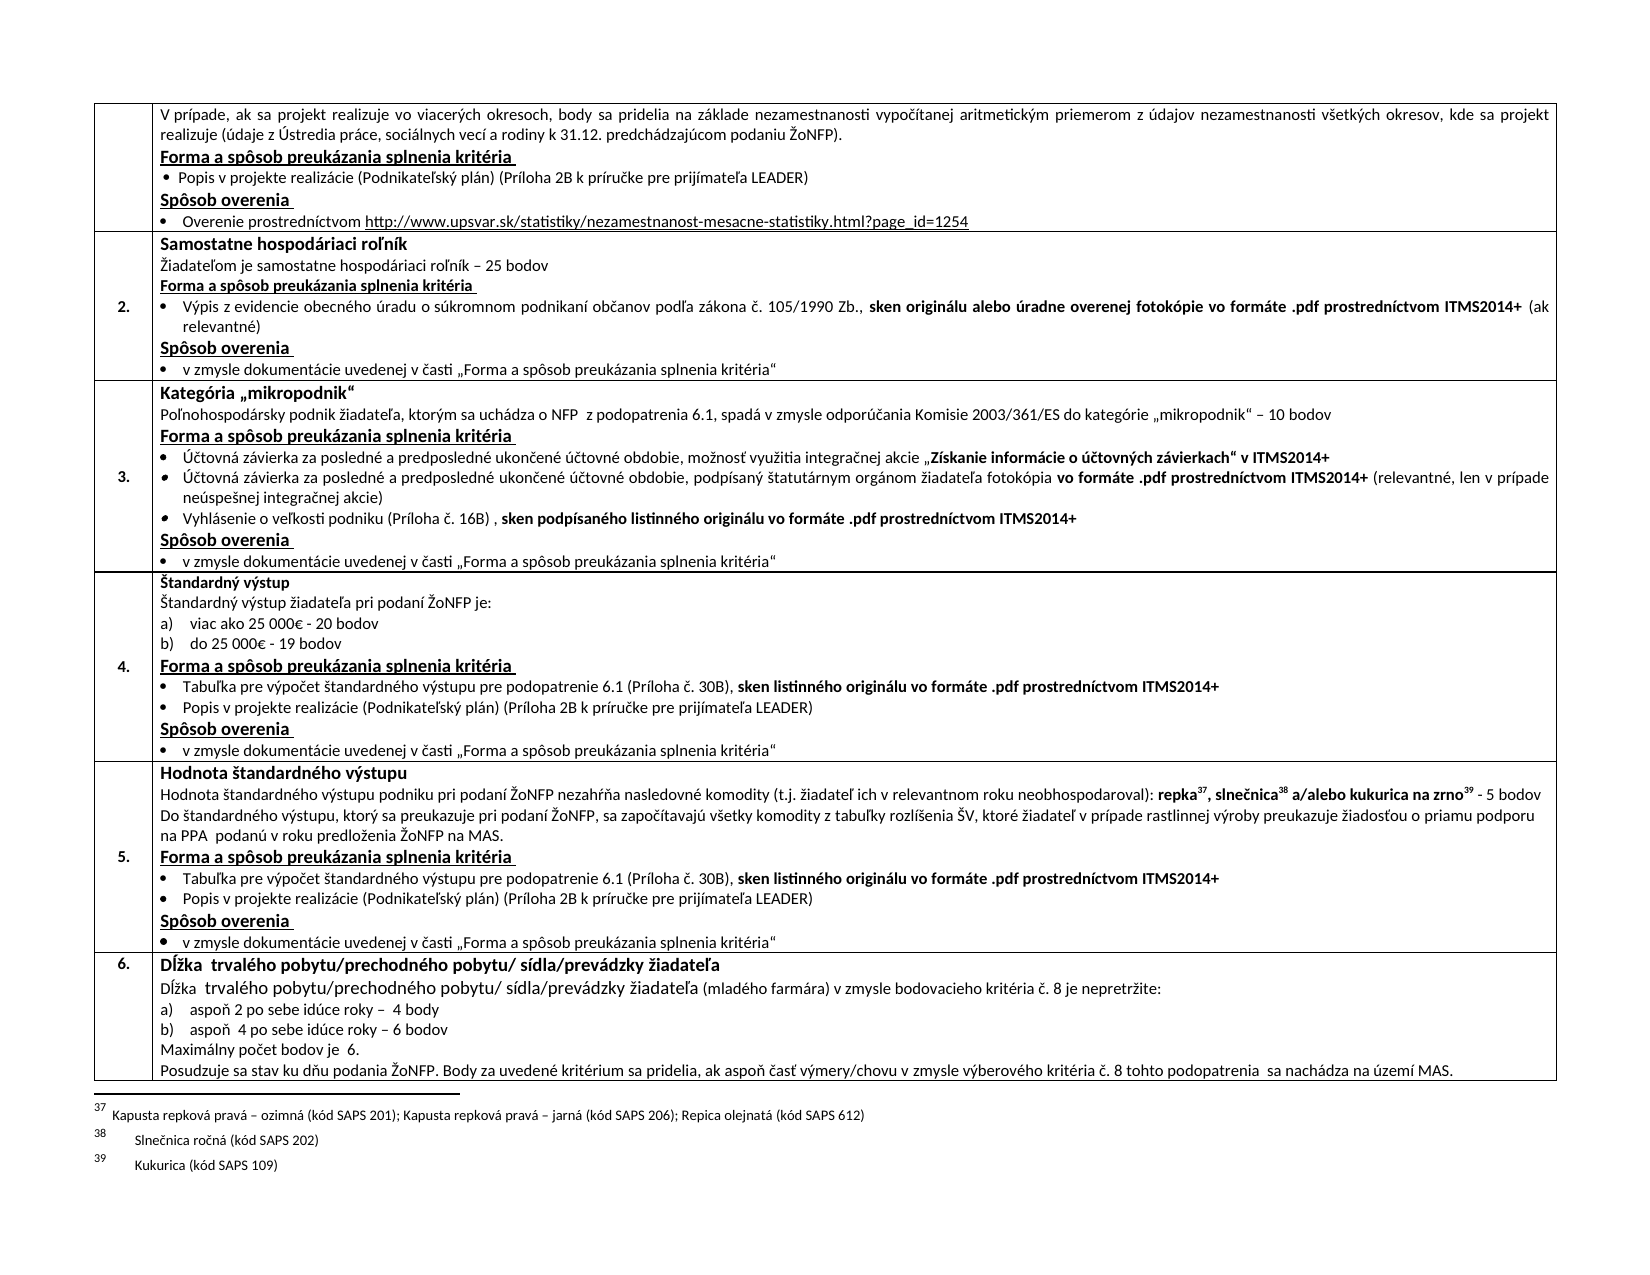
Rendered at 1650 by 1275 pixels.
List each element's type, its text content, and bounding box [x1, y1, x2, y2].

table_cell 6. [95, 953, 152, 1080]
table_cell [153, 104, 1556, 231]
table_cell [153, 953, 1556, 1080]
table_cell 3. [95, 381, 152, 571]
table_cell Štandardný výstup Štandardný výstup žiadateľa pri podaní ŽoNFP je: viac ako 25 000€ - 20 bodov do 25 000€ - 19 bodov Forma a spôsob preukázania splnenia kritéria Tabuľka pre výpočet štandardného výstupu pre podopatrenie 6.1 (Príloha č. 30B), sken listinného originálu vo formáte .pdf prostredníctvom ITMS2014+ Popis v projekte realizácie (Podnikateľský plán) (Príloha 2B k príručke pre prijímateľa LEADER) Spôsob overenia v zmysle dokumentácie uvedenej v časti „Forma a spôsob preukázania splnenia kritéria“ [153, 573, 1556, 761]
table_cell Samostatne hospodáriaci roľník Žiadateľom je samostatne hospodáriaci roľník – 25 bodov Forma a spôsob preukázania splnenia kritéria Výpis z evidencie obecného úradu o súkromnom podnikaní občanov podľa zákona č. 105/1990 Zb., sken originálu alebo úradne overenej fotokópie vo formáte .pdf prostredníctvom ITMS2014+ (ak relevantné) Spôsob overenia v zmysle dokumentácie uvedenej v časti „Forma a spôsob preukázania splnenia kritéria“ [153, 232, 1556, 380]
table_cell 5. [95, 762, 152, 952]
table_cell Kategória „mikropodnik“ Poľnohospodársky podnik žiadateľa, ktorým sa uchádza o NFP z podopatrenia 6.1, spadá v zmysle odporúčania Komisie 2003/361/ES do kategórie „mikropodnik“ – 10 bodov Forma a spôsob preukázania splnenia kritéria Účtovná závierka za posledné a predposledné ukončené účtovné obdobie, možnosť využitia integračnej akcie „Získanie informácie o účtovných závierkach“ v ITMS2014+ Účtovná závierka za posledné a predposledné ukončené účtovné obdobie, podpísaný štatutárnym orgánom žiadateľa fotokópia vo formáte .pdf prostredníctvom ITMS2014+ (relevantné, len v prípade neúspešnej integračnej akcie) Vyhlásenie o veľkosti podniku (Príloha č. 16B) , sken podpísaného listinného originálu vo formáte .pdf prostredníctvom ITMS2014+ Spôsob overenia v zmysle dokumentácie uvedenej v časti „Forma a spôsob preukázania splnenia kritéria“ [153, 381, 1556, 571]
table_cell 2. [95, 232, 152, 380]
table_cell 1. [95, 104, 152, 231]
table_cell 4. [95, 573, 152, 761]
table_cell Hodnota štandardného výstupu Hodnota štandardného výstupu podniku pri podaní ŽoNFP nezahŕňa nasledovné komodity (t.j. žiadateľ ich v relevantnom roku neobhospodaroval): repka, slnečnica a/alebo kukurica na zrno - 5 bodov Do štandardného výstupu, ktorý sa preukazuje pri podaní ŽoNFP, sa započítavajú všetky komodity z tabuľky rozlíšenia ŠV, ktoré žiadateľ v prípade rastlinnej výroby preukazuje žiadosťou o priamu podporu na PPA podanú v roku predloženia ŽoNFP na MAS. Forma a spôsob preukázania splnenia kritéria Tabuľka pre výpočet štandardného výstupu pre podopatrenie 6.1 (Príloha č. 30B), sken listinného originálu vo formáte .pdf prostredníctvom ITMS2014+ Popis v projekte realizácie (Podnikateľský plán) (Príloha 2B k príručke pre prijímateľa LEADER) Spôsob overenia v zmysle dokumentácie uvedenej v časti „Forma a spôsob preukázania splnenia kritéria“ [153, 762, 1556, 952]
